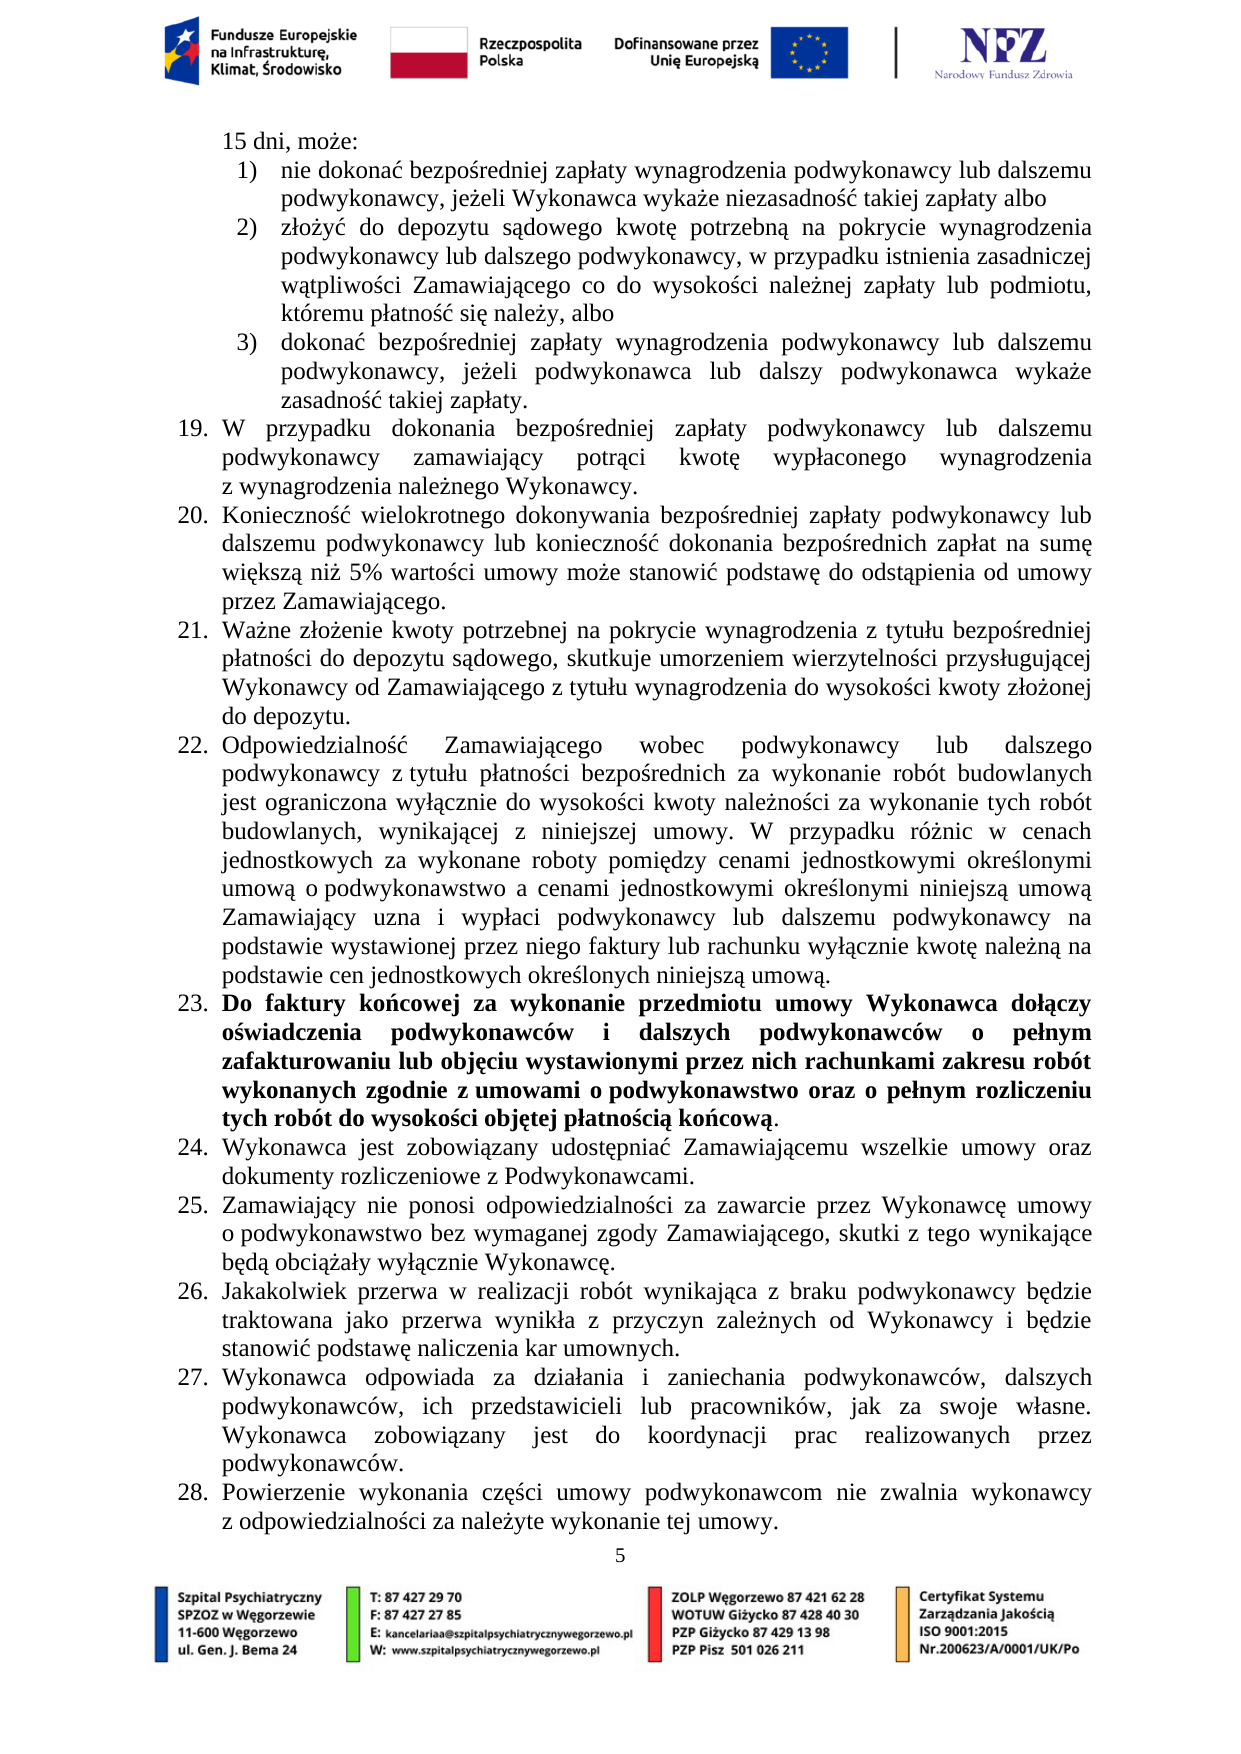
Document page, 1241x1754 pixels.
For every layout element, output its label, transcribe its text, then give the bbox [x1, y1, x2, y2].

picture [147, 0, 1093, 102]
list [177, 126, 1092, 155]
list W przypadku dokonania bezpośredniej zapłaty podwykonawcy lub dalszemu podwykonawcy zamawiający potrąci kwotę wypłaconego wynagrodzenia z wynagrodzenia należnego Wykonawcy. [177, 413, 1092, 500]
list Odpowiedzialność Zamawiającego wobec podwykonawcy lub dalszego podwykonawcy z tytułu płatności bezpośrednich za wykonanie robót budowlanych jest ograniczona wyłącznie do wysokości kwoty należności za wykonanie tych robót budowlanych, wynikającej z niniejszej umowy. W przypadku różnic w cenach jednostkowych za wykonane roboty pomiędzy cenami jednostkowymi określonymi umową o podwykonawstwo a cenami jednostkowymi określonymi niniejszą umową Zamawiający uzna i wypłaci podwykonawcy lub dalszemu podwykonawcy na podstawie wystawionej przez niego faktury lub rachunku wyłącznie kwotę należną na podstawie cen jednostkowych określonych niniejszą umową. [177, 730, 1092, 988]
list Wykonawca jest zobowiązany udostępniać Zamawiającemu wszelkie umowy oraz dokumenty rozliczeniowe z Podwykonawcami. [177, 1132, 1092, 1190]
list Jakakolwiek przerwa w realizacji robót wynikająca z braku podwykonawcy będzie traktowana jako przerwa wynikła z przyczyn zależnych od Wykonawcy i będzie stanowić podstawę naliczenia kar umownych. [177, 1276, 1092, 1362]
list nie dokonać bezpośredniej zapłaty wynagrodzenia podwykonawcy lub dalszemu podwykonawcy, jeżeli Wykonawca wykaże niezasadność takiej zapłaty albo [236, 155, 1092, 212]
list dokonać bezpośredniej zapłaty wynagrodzenia podwykonawcy lub dalszemu podwykonawcy, jeżeli podwykonawca lub dalszy podwykonawca wykaże zasadność takiej zapłaty. [236, 327, 1092, 413]
list Konieczność wielokrotnego dokonywania bezpośredniej zapłaty podwykonawcy lub dalszemu podwykonawcy lub konieczność dokonania bezpośrednich zapłat na sumę większą niż 5% wartości umowy może stanowić podstawę do odstąpienia od umowy przez Zamawiającego. [177, 500, 1092, 615]
list Powierzenie wykonania części umowy podwykonawcom nie zwalnia wykonawcy z odpowiedzialności za należyte wykonanie tej umowy. [177, 1477, 1092, 1535]
list Zamawiający nie ponosi odpowiedzialności za zawarcie przez Wykonawcę umowy o podwykonawstwo bez wymaganej zgody Zamawiającego, skutki z tego wynikające będą obciążały wyłącznie Wykonawcę. [177, 1190, 1092, 1276]
list Wykonawca odpowiada za działania i zaniechania podwykonawców, dalszych podwykonawców, ich przedstawicieli lub pracowników, jak za swoje własne. Wykonawca zobowiązany jest do koordynacji prac realizowanych przez podwykonawców. [177, 1362, 1092, 1477]
list Do faktury końcowej za wykonanie przedmiotu umowy Wykonawca dołączy oświadczenia podwykonawców i dalszych podwykonawców o pełnym zafakturowaniu lub objęciu wystawionymi przez nich rachunkami zakresu robót wykonanych zgodnie z umowami o podwykonawstwo oraz o pełnym rozliczeniu tych robót do wysokości objętej płatnością końcową. [177, 988, 1092, 1132]
list Ważne złożenie kwoty potrzebnej na pokrycie wynagrodzenia z tytułu bezpośredniej płatności do depozytu sądowego, skutkuje umorzeniem wierzytelności przysługującej Wykonawcy od Zamawiającego z tytułu wynagrodzenia do wysokości kwoty złożonej do depozytu. [177, 615, 1092, 730]
list złożyć do depozytu sądowego kwotę potrzebną na pokrycie wynagrodzenia podwykonawcy lub dalszego podwykonawcy, w przypadku istnienia zasadniczej wątpliwości Zamawiającego co do wysokości należnej zapłaty lub podmiotu, któremu płatność się należy, albo [236, 212, 1092, 327]
